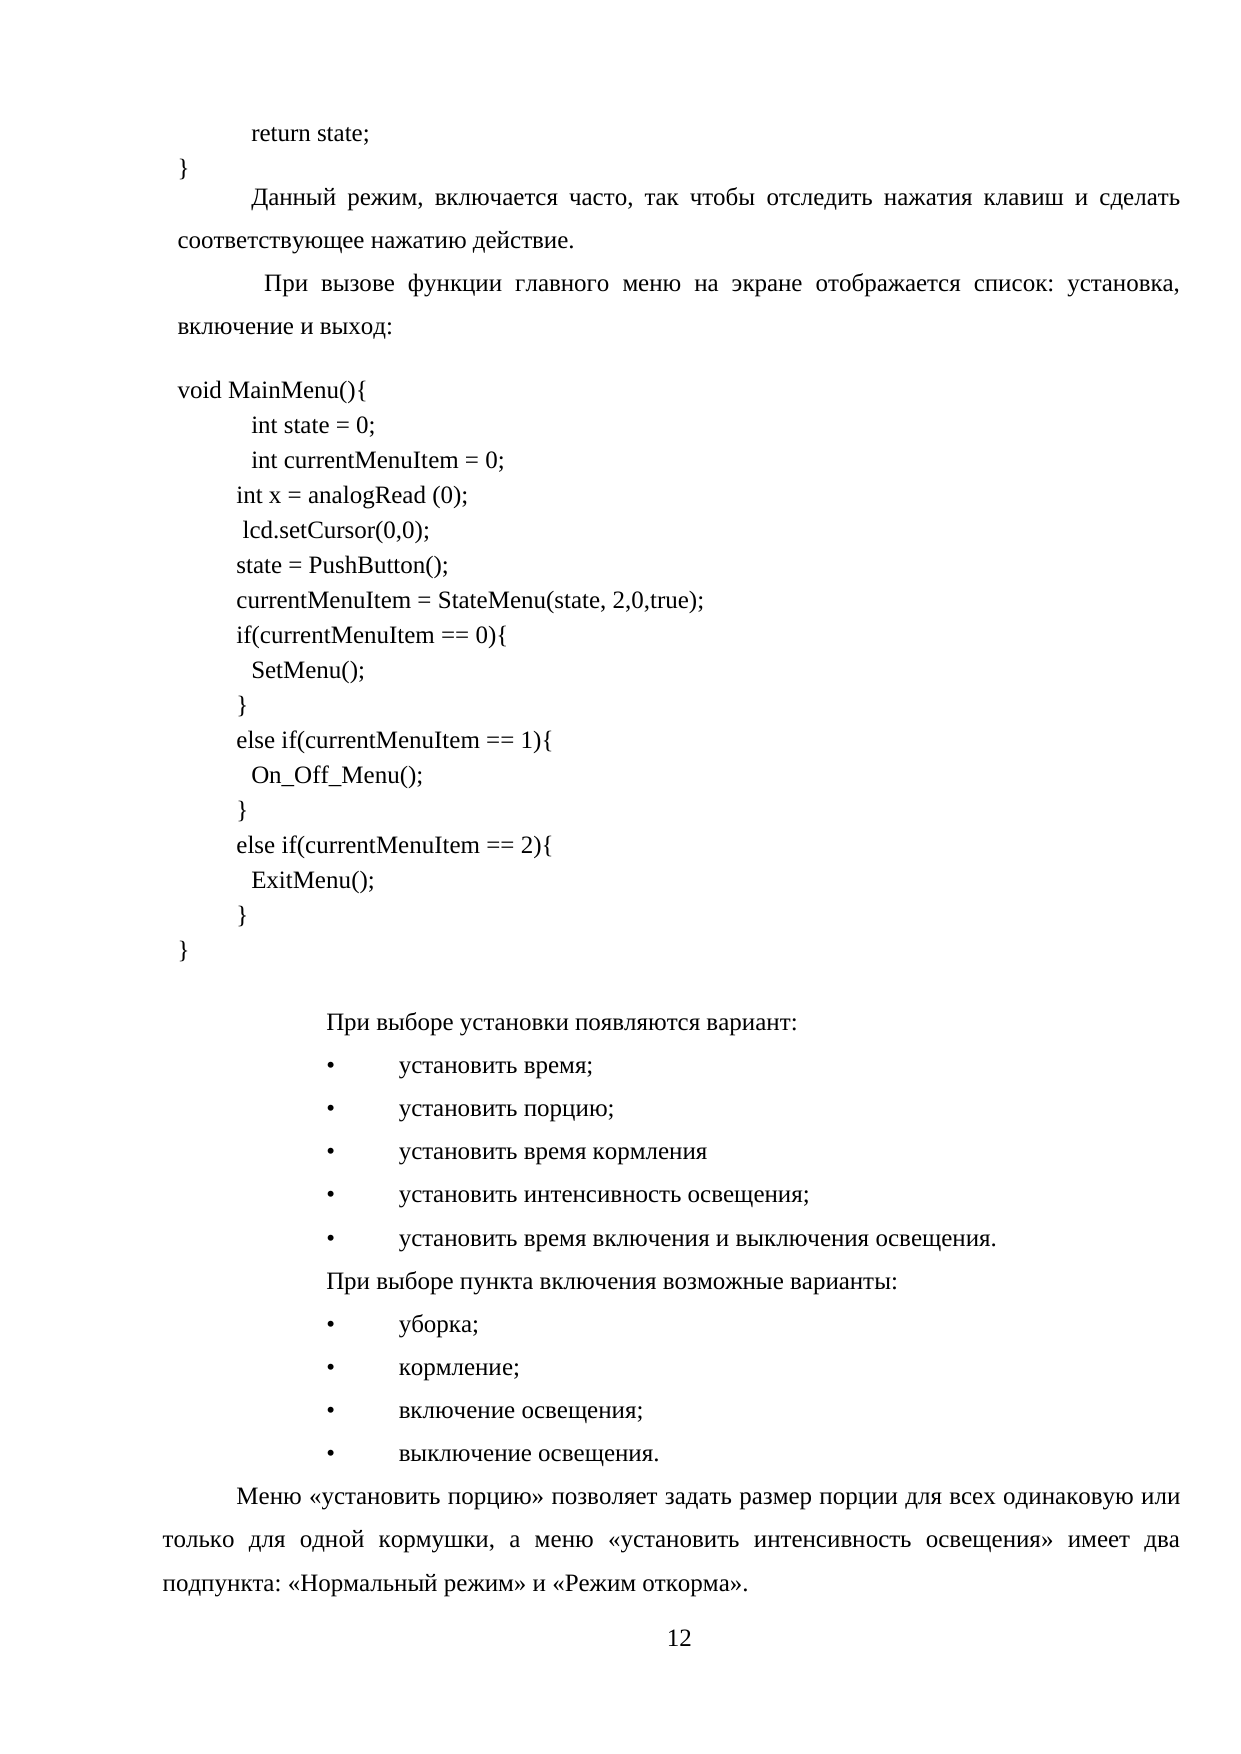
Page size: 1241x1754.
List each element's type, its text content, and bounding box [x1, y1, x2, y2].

text } [177, 900, 1181, 929]
list • кормление; [252, 1352, 1181, 1381]
text ExitMenu(); [177, 865, 1181, 894]
text else if(currentMenuItem == 2){ [177, 830, 1181, 859]
list • установить время включения и выключения освещения. [252, 1223, 1181, 1251]
list Меню «установить порцию» позволяет задать размер порции для всех одинаковую или только для одной кормушки, а меню «установить интенсивность освещения» имеет два подпункта: «Нормальный режим» и «Режим откорма». [162, 1481, 1181, 1596]
list • установить интенсивность освещения; [252, 1179, 1181, 1208]
list • выключение освещения. [252, 1438, 1181, 1467]
text if(currentMenuItem == 0){ [177, 620, 1181, 649]
text } [177, 690, 1181, 719]
text } [177, 153, 1181, 182]
text int currentMenuItem = 0; [177, 445, 1181, 474]
text lcd.setCursor(0,0); [177, 515, 1181, 544]
text state = PushButton(); [177, 550, 1181, 579]
list • установить время кормления [252, 1136, 1181, 1165]
list При вызове функции главного меню на экране отображается список: установка, включение и выход: [177, 268, 1181, 340]
list • включение освещения; [252, 1395, 1181, 1424]
text } [177, 795, 1181, 824]
text else if(currentMenuItem == 1){ [177, 725, 1181, 754]
list • установить время; [252, 1050, 1181, 1079]
list При выборе установки появляются вариант: [252, 1007, 1181, 1036]
text SetMenu(); [177, 655, 1181, 684]
text int x = analogRead (0); [177, 480, 1181, 509]
list Данный режим, включается часто, так чтобы отследить нажатия клавиш и сделать соответствующее нажатию действие. [177, 182, 1181, 254]
text currentMenuItem = StateMenu(state, 2,0,true); [177, 585, 1181, 614]
text } [177, 935, 1181, 964]
text void MainMenu(){ [177, 375, 1181, 404]
list При выборе пункта включения возможные варианты: [252, 1266, 1181, 1294]
text return state; [177, 118, 1181, 147]
text On_Off_Menu(); [177, 760, 1181, 789]
list • уборка; [252, 1309, 1181, 1338]
text int state = 0; [177, 410, 1181, 439]
list • установить порцию; [252, 1093, 1181, 1122]
